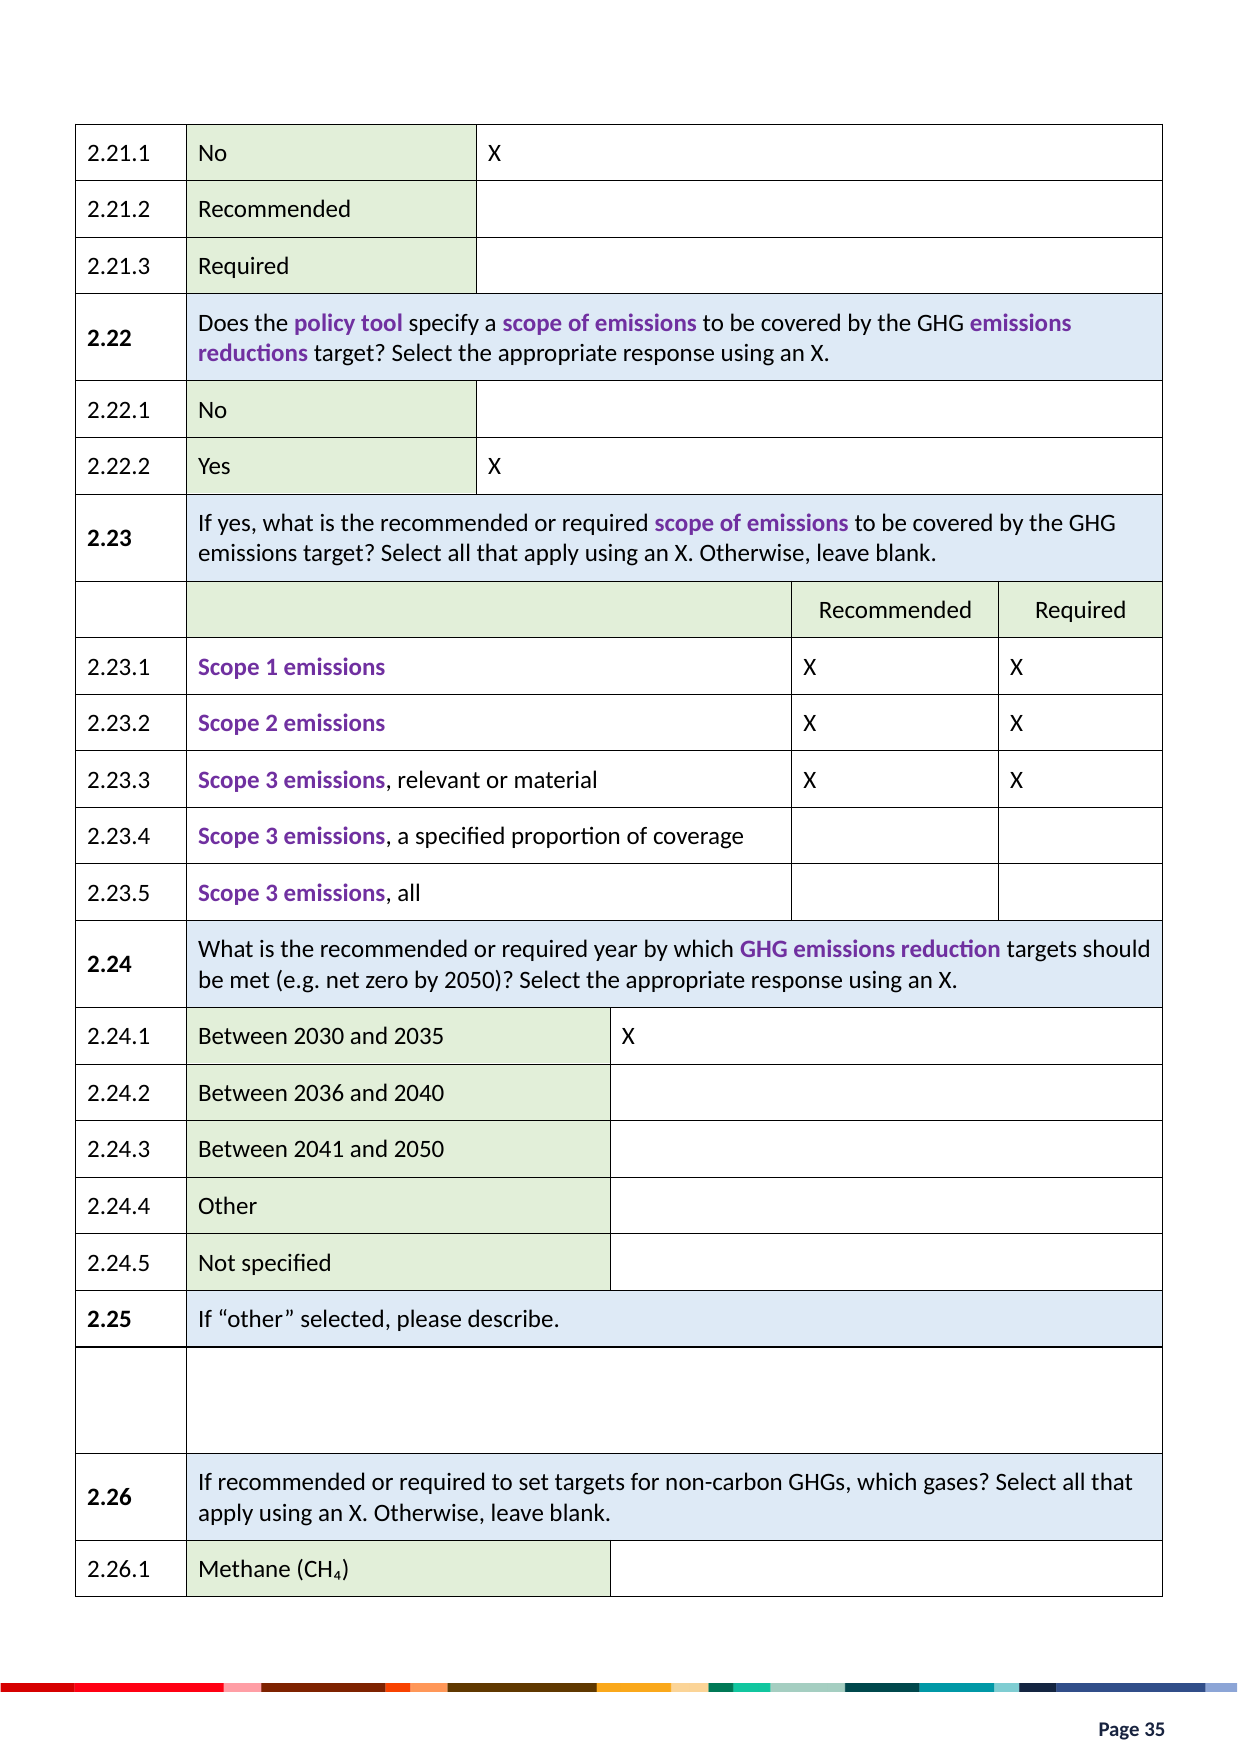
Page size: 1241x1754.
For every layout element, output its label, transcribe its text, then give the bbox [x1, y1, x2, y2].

table_cell 2.21.3 [76, 238, 186, 293]
table_cell X [999, 751, 1162, 807]
picture [0, 1683, 1236, 1692]
table_cell Scope 3 emissions, relevant or material [187, 751, 791, 807]
table_cell Recommended [187, 181, 476, 237]
table_cell 2.21.2 [76, 181, 186, 237]
table_cell Scope 3 emissions, all [187, 864, 791, 920]
table_cell 2.23.1 [76, 638, 186, 694]
table_cell If yes, what is the recommended or required scope of emissions to be covered by the GHG emissions target? Select all that apply using an X. Otherwise, leave blank. [187, 495, 1162, 581]
table_cell Between 2041 and 2050 [187, 1121, 610, 1177]
table_cell Not specified [187, 1234, 610, 1290]
table_cell 2.22.2 [76, 438, 186, 493]
table_cell 2.24.3 [76, 1121, 186, 1177]
table_cell 2.23.4 [76, 808, 186, 863]
table_cell Other [187, 1178, 610, 1233]
table_cell Scope 2 emissions [187, 695, 791, 750]
table_cell [477, 181, 1162, 237]
table_cell [477, 381, 1162, 437]
table_cell 2.24.2 [76, 1065, 186, 1120]
table_cell [611, 1121, 1162, 1177]
table_cell Methane (CH₄) [187, 1541, 610, 1596]
table_cell Scope 3 emissions, a specified proportion of coverage [187, 808, 791, 863]
table_cell Recommended [792, 582, 998, 637]
table_cell X [611, 1008, 1162, 1063]
table_cell [477, 238, 1162, 293]
table_cell No [187, 381, 476, 437]
table_cell 2.24.4 [76, 1178, 186, 1233]
table_cell [999, 808, 1162, 863]
table_cell 2.26 [76, 1454, 186, 1540]
table_cell 2.22.1 [76, 381, 186, 437]
table_cell 2.24.5 [76, 1234, 186, 1290]
table_cell [611, 1234, 1162, 1290]
table_cell 2.23.5 [76, 864, 186, 920]
table_cell What is the recommended or required year by which GHG emissions reduction targets should be met (e.g. net zero by 2050)? Select the appropriate response using an X. [187, 921, 1162, 1007]
table_cell X [477, 125, 1162, 180]
table_cell 2.21.1 [76, 125, 186, 180]
table_cell [611, 1178, 1162, 1233]
table_cell [611, 1065, 1162, 1120]
table_cell X [792, 751, 998, 807]
table_cell 2.23 [76, 495, 186, 581]
table_cell If “other” selected, please describe. [187, 1291, 1162, 1346]
table_cell Required [187, 238, 476, 293]
table_cell Between 2036 and 2040 [187, 1065, 610, 1120]
table_cell X [999, 695, 1162, 750]
table_cell 2.24.1 [76, 1008, 186, 1063]
table_cell Does the policy tool specify a scope of emissions to be covered by the GHG emissions reductions target? Select the appropriate response using an X. [187, 294, 1162, 380]
table_cell 2.25 [76, 1291, 186, 1346]
table_cell No [187, 125, 476, 180]
table_cell Scope 1 emissions [187, 638, 791, 694]
table_cell [187, 582, 791, 637]
table_cell If recommended or required to set targets for non-carbon GHGs, which gases? Select all that apply using an X. Otherwise, leave blank. [187, 1454, 1162, 1540]
table_cell 2.23.3 [76, 751, 186, 807]
table_cell [76, 582, 186, 637]
table_cell X [999, 638, 1162, 694]
table_cell X [477, 438, 1162, 493]
table_cell 2.23.2 [76, 695, 186, 750]
table_cell 2.24 [76, 921, 186, 1007]
table_cell Yes [187, 438, 476, 493]
table_cell [611, 1541, 1162, 1596]
table_cell X [792, 638, 998, 694]
table_cell [76, 1348, 186, 1453]
table_cell Required [999, 582, 1162, 637]
table_cell [999, 864, 1162, 920]
table_cell Between 2030 and 2035 [187, 1008, 610, 1063]
table_cell [792, 808, 998, 863]
table_cell [792, 864, 998, 920]
table_cell 2.26.1 [76, 1541, 186, 1596]
table_cell X [792, 695, 998, 750]
table_cell 2.22 [76, 294, 186, 380]
table_cell [187, 1348, 1162, 1453]
